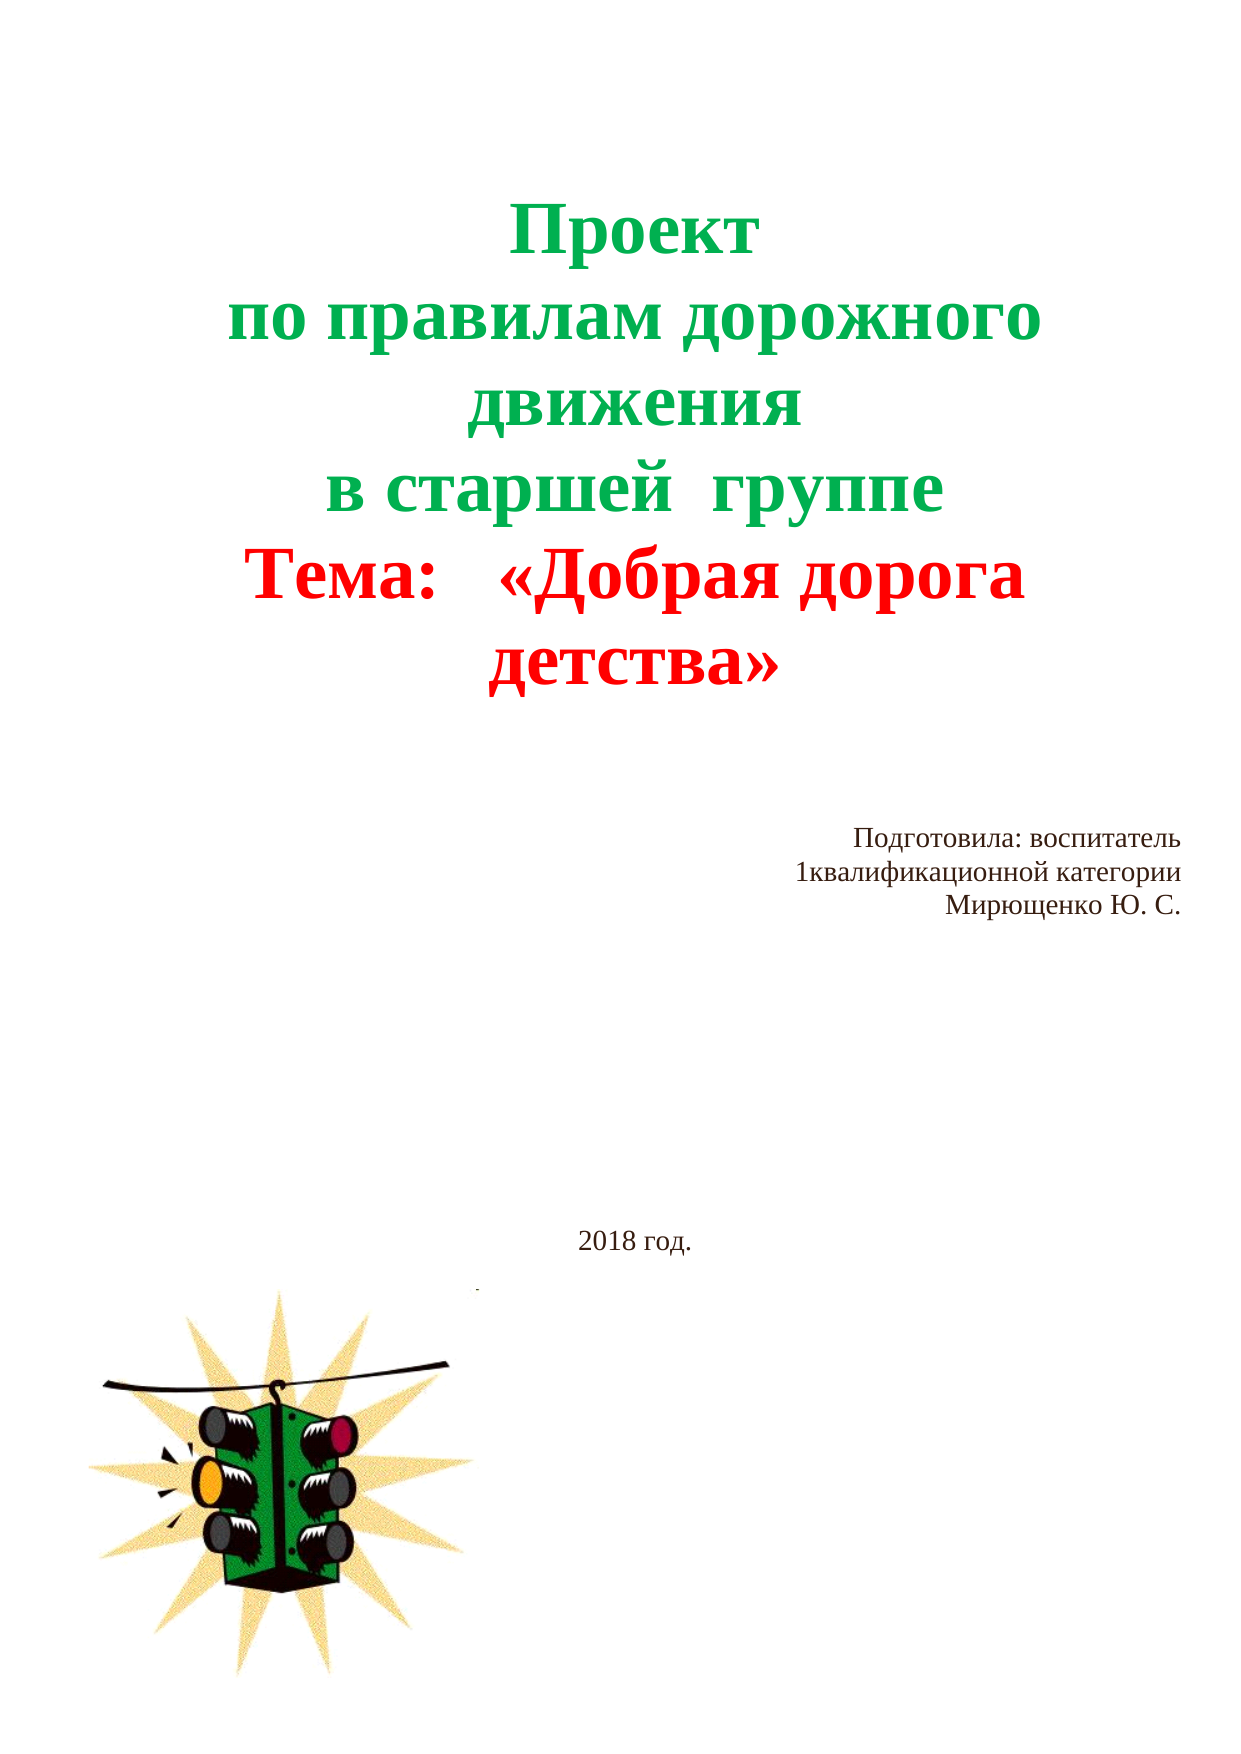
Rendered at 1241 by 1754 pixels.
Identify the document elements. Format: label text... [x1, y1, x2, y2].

text 1квалификационной категории [89, 854, 1181, 887]
text Тема: «Добрая дорога детства» [89, 528, 1181, 700]
text Подготовила: воспитатель [89, 820, 1181, 854]
picture [88, 1289, 480, 1678]
text по правилам дорожного движения [89, 269, 1181, 442]
text в старшей группе [89, 442, 1181, 528]
text Мирющенко Ю. С. [89, 887, 1181, 921]
text Проект [89, 183, 1181, 269]
text 2018 год. [89, 1223, 1181, 1256]
